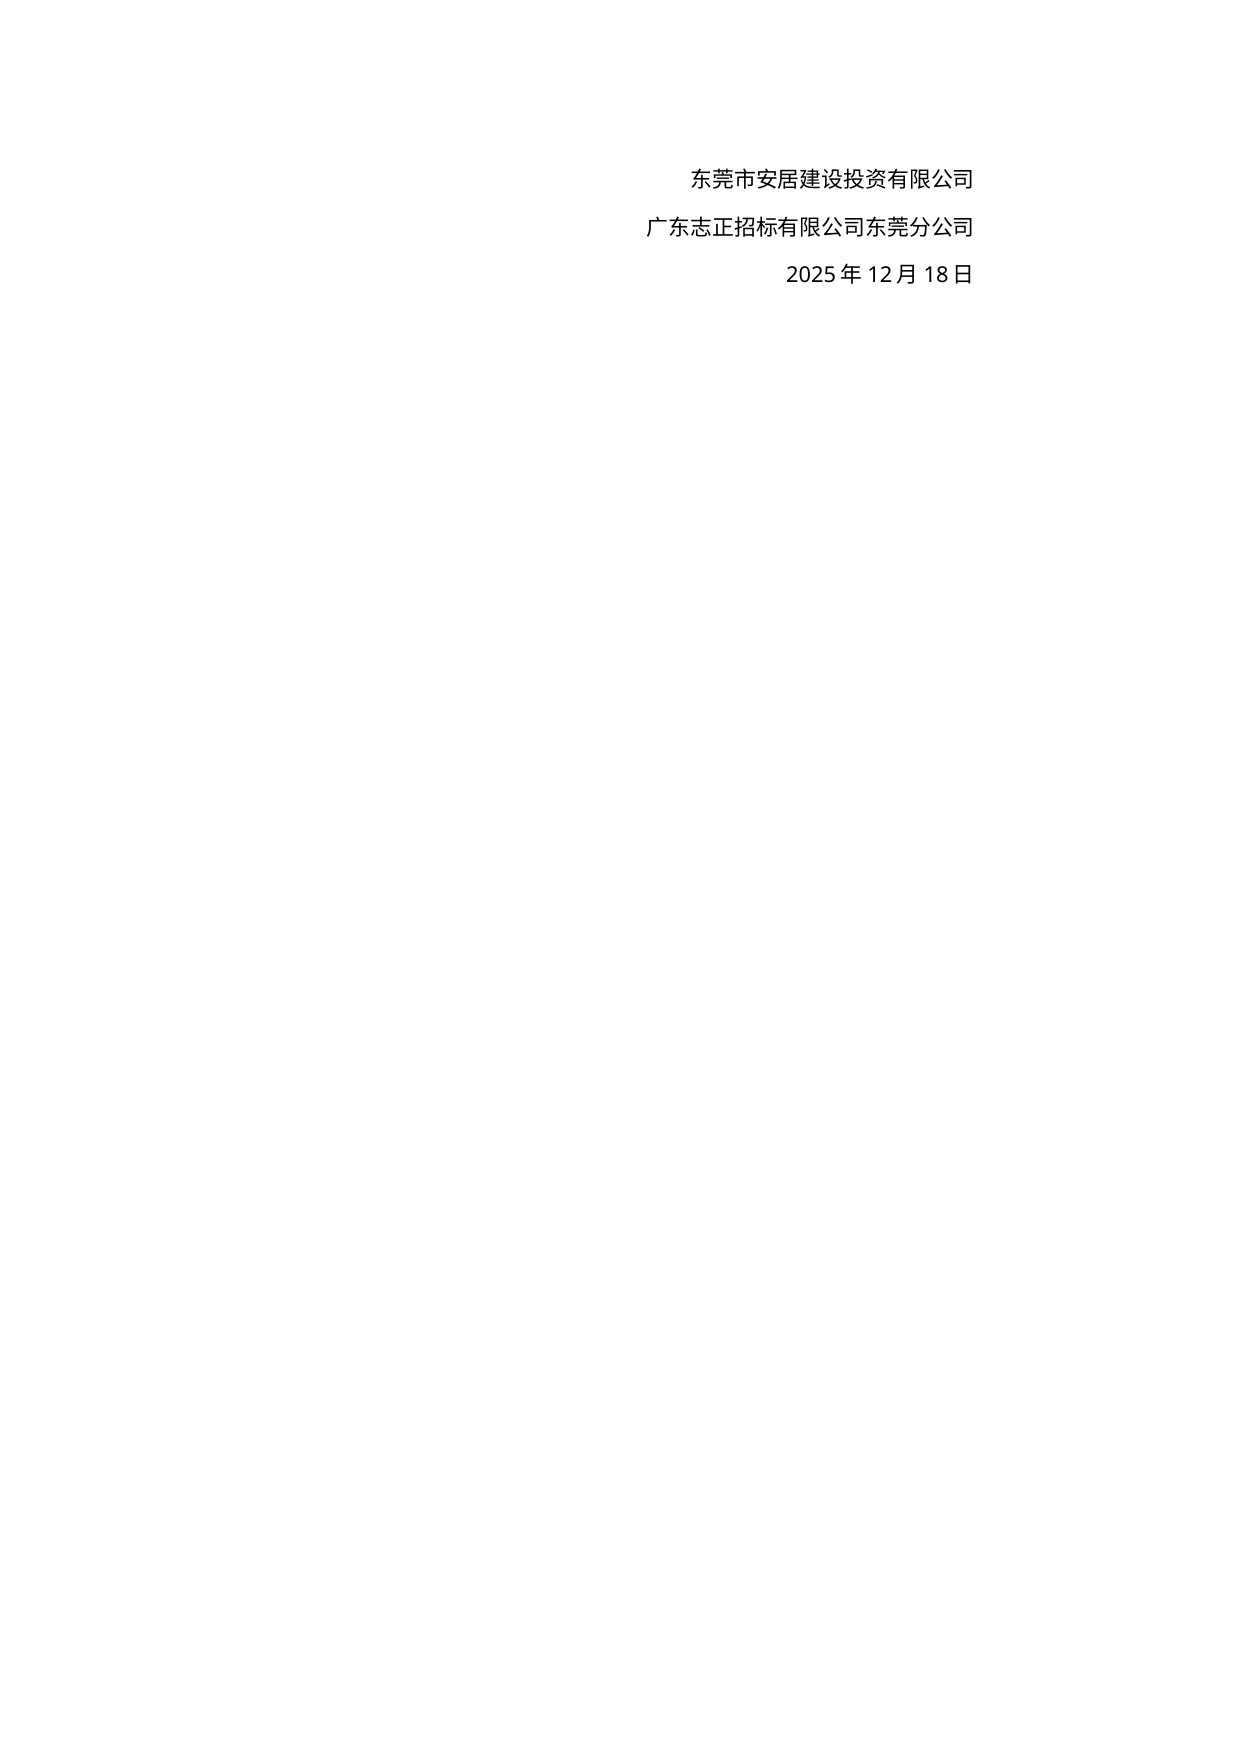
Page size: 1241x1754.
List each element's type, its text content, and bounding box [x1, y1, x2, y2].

text 东莞市安居建设投资有限公司 [187, 162, 974, 194]
text 2025年 12月 18日 [187, 257, 974, 289]
text 广东志正招标有限公司东莞分公司 [187, 209, 974, 241]
